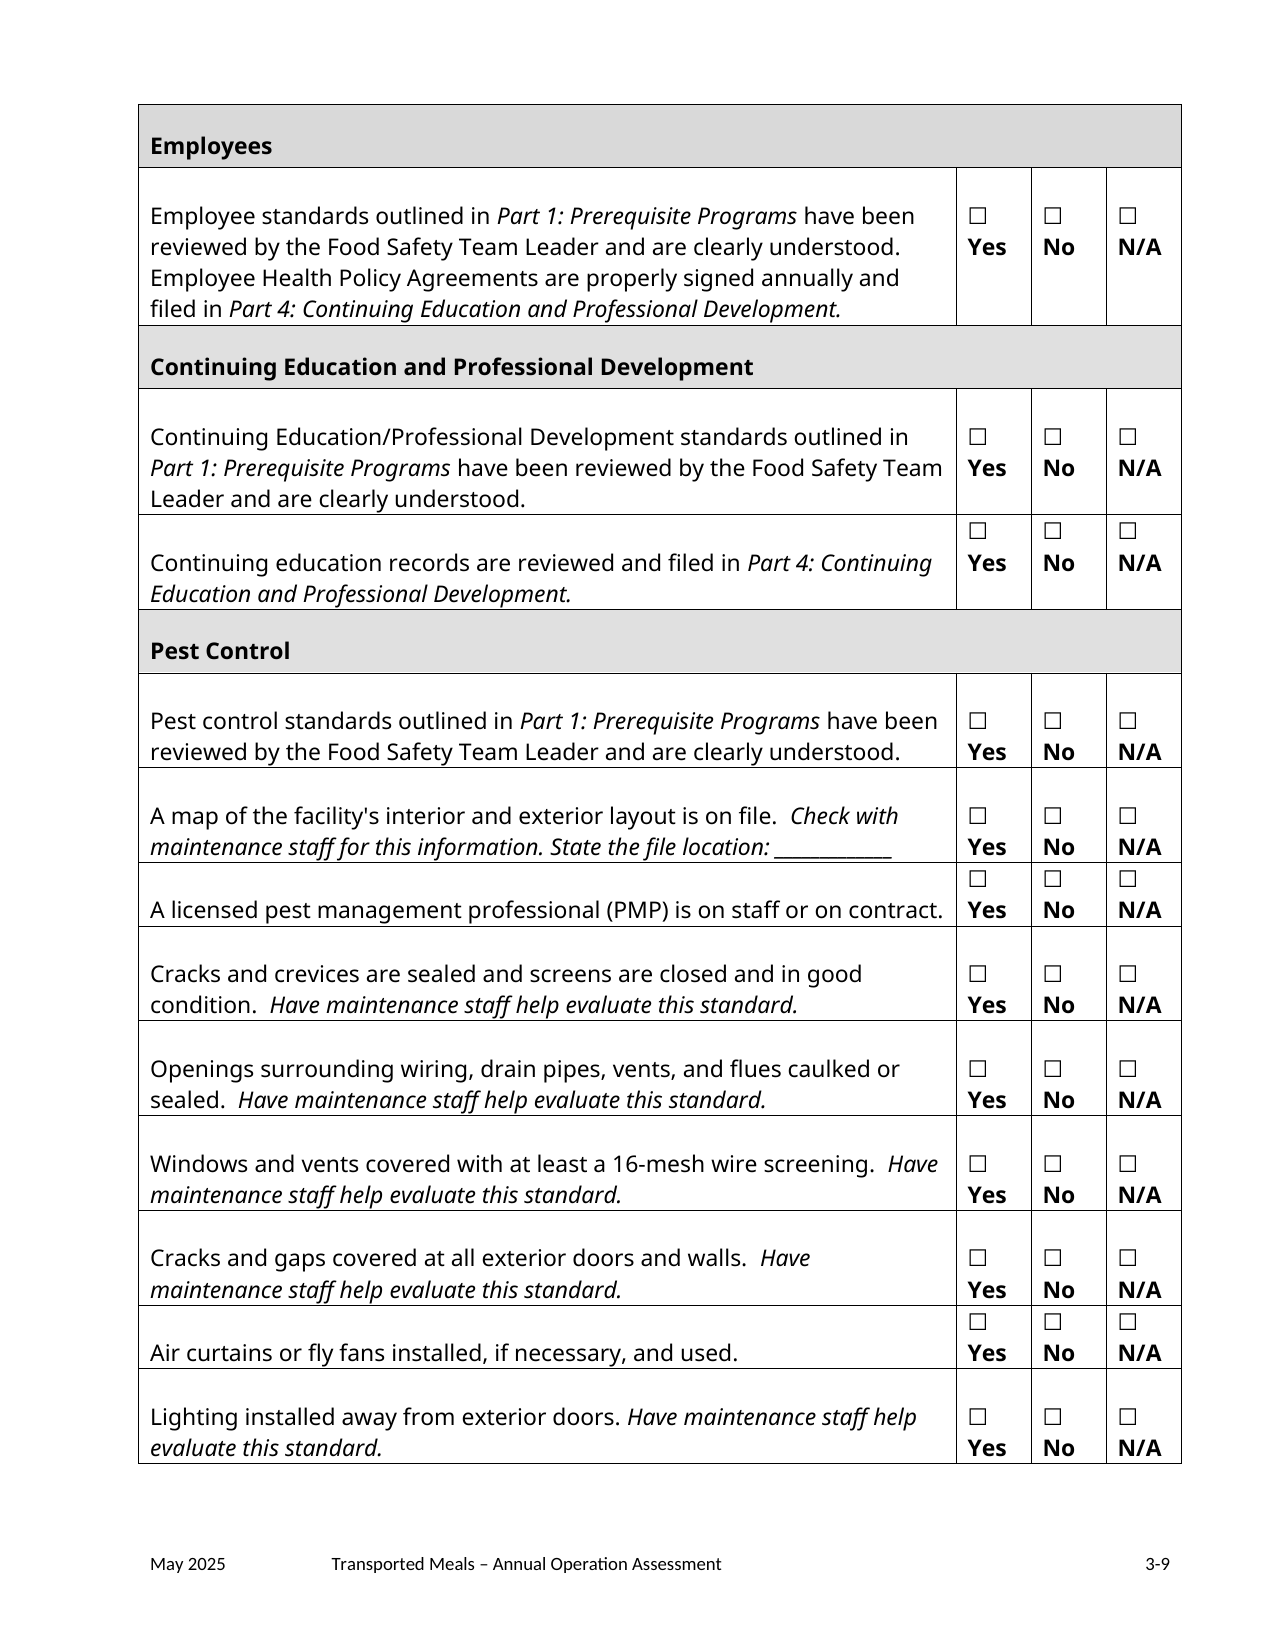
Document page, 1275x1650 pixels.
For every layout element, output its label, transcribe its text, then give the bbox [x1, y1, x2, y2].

table_cell Cracks and gaps covered at all exterior doors and walls. Have maintenance staff help evaluate this standard. [139, 1211, 956, 1305]
table_cell ☐ No [1032, 1306, 1106, 1368]
table_cell ☐ Yes [957, 389, 1031, 514]
table_cell ☐ N/A [1107, 389, 1181, 514]
table_cell ☐ Yes [957, 1116, 1031, 1210]
table_cell ☐ No [1032, 927, 1106, 1020]
table_cell ☐ Yes [957, 927, 1031, 1020]
table_cell ☐ N/A [1107, 515, 1181, 609]
table_cell ☐ No [1032, 768, 1106, 862]
table_cell A map of the facility's interior and exterior layout is on file. Check with maintenance staff for this information. State the file location: _____________ [139, 768, 956, 862]
table_cell ☐ No [1032, 863, 1106, 926]
table_cell Cracks and crevices are sealed and screens are closed and in good condition. Have maintenance staff help evaluate this standard. [139, 927, 956, 1020]
table_cell Air curtains or fly fans installed, if necessary, and used. [139, 1306, 956, 1368]
table_cell ☐ Yes [957, 1369, 1031, 1463]
table_cell Employee standards outlined in Part 1: Prerequisite Programs have been reviewed by the Food Safety Team Leader and are clearly understood. Employee Health Policy Agreements are properly signed annually and filed in Part 4: Continuing Education and Professional Development. [139, 168, 956, 324]
table_cell ☐ No [1032, 674, 1106, 767]
table_cell ☐ Yes [957, 168, 1031, 324]
table_cell ☐ N/A [1107, 1021, 1181, 1115]
table_cell ☐ N/A [1107, 1369, 1181, 1463]
table_cell ☐ No [1032, 1116, 1106, 1210]
table_cell Openings surrounding wiring, drain pipes, vents, and flues caulked or sealed. Have maintenance staff help evaluate this standard. [139, 1021, 956, 1115]
table_cell ☐ Yes [957, 515, 1031, 609]
table_cell ☐ Yes [957, 1021, 1031, 1115]
table_cell ☐ N/A [1107, 1116, 1181, 1210]
table_cell Windows and vents covered with at least a 16-mesh wire screening. Have maintenance staff help evaluate this standard. [139, 1116, 956, 1210]
table_cell ☐ Yes [957, 768, 1031, 862]
table_cell ☐ N/A [1107, 1306, 1181, 1368]
table_cell ☐ No [1032, 389, 1106, 514]
table_cell ☐ No [1032, 1211, 1106, 1305]
table_cell Continuing education records are reviewed and filed in Part 4: Continuing Education and Professional Development. [139, 515, 956, 609]
table_cell ☐ No [1032, 515, 1106, 609]
table_cell ☐ N/A [1107, 927, 1181, 1020]
table_cell ☐ No [1032, 1021, 1106, 1115]
table_cell Pest Control [139, 610, 1181, 672]
table_cell Lighting installed away from exterior doors. Have maintenance staff help evaluate this standard. [139, 1369, 956, 1463]
table_cell Continuing Education/Professional Development standards outlined in Part 1: Prerequisite Programs have been reviewed by the Food Safety Team Leader and are clearly understood. [139, 389, 956, 514]
table_cell Pest control standards outlined in Part 1: Prerequisite Programs have been reviewed by the Food Safety Team Leader and are clearly understood. [139, 674, 956, 767]
table_cell ☐ N/A [1107, 1211, 1181, 1305]
table_cell ☐ Yes [957, 674, 1031, 767]
table_cell ☐ N/A [1107, 768, 1181, 862]
table_cell ☐ No [1032, 168, 1106, 324]
table_cell A licensed pest management professional (PMP) is on staff or on contract. [139, 863, 956, 926]
table_cell ☐ Yes [957, 1306, 1031, 1368]
table_cell ☐ Yes [957, 863, 1031, 926]
table_cell ☐ N/A [1107, 674, 1181, 767]
table_header Employees [139, 105, 1181, 167]
table_cell ☐ Yes [957, 1211, 1031, 1305]
table_cell ☐ N/A [1107, 168, 1181, 324]
table_cell ☐ No [1032, 1369, 1106, 1463]
table_cell ☐ N/A [1107, 863, 1181, 926]
table_cell Continuing Education and Professional Development [139, 326, 1181, 388]
